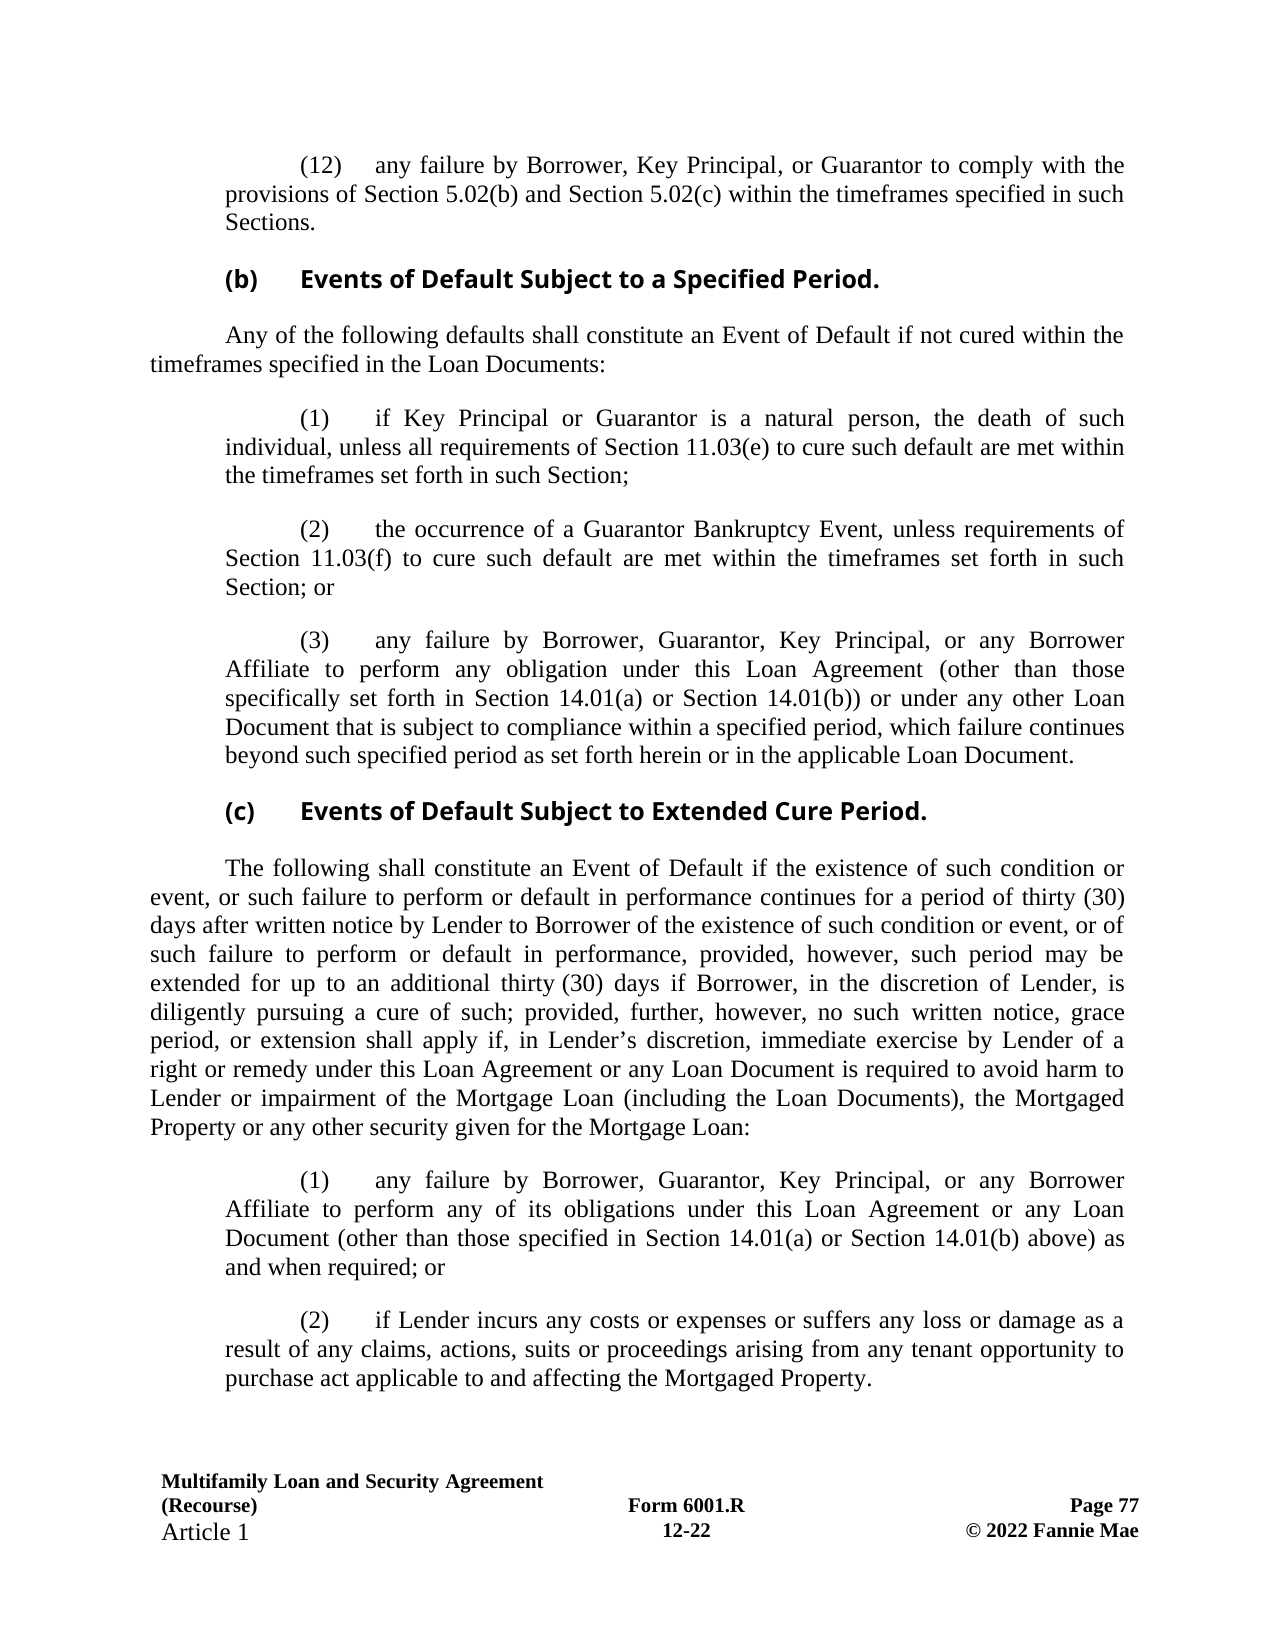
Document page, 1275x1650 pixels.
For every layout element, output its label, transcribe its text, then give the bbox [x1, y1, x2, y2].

subtitle the occurrence of a Guarantor Bankruptcy Event, unless requirements of Section 11.03(f) to cure such default are met within the timeframes set forth in such Section; or [225, 514, 1125, 600]
subtitle if Key Principal or Guarantor is a natural person, the death of such individual, unless all requirements of Section 11.03(e) to cure such default are met within the timeframes set forth in such Section; [225, 403, 1125, 489]
subtitle any failure by Borrower, Key Principal, or Guarantor to comply with the provisions of Section 5.02(b) and Section 5.02(c) within the timeframes specified in such Sections. [225, 150, 1125, 236]
subtitle if Lender incurs any costs or expenses or suffers any loss or damage as a result of any claims, actions, suits or proceedings arising from any tenant opportunity to purchase act applicable to and affecting the Mortgaged Property. [225, 1306, 1125, 1392]
text Any of the following defaults shall constitute an Event of Default if not cured within the timeframes specified in the Loan Documents: [150, 320, 1125, 378]
subtitle Events of Default Subject to a Specified Period. [150, 261, 1125, 295]
subtitle Events of Default Subject to Extended Cure Period. [150, 794, 1125, 828]
text The following shall constitute an Event of Default if the existence of such condition or event, or such failure to perform or default in performance continues for a period of thirty (30) days after written notice by Lender to Borrower of the existence of such condition or event, or of such failure to perform or default in performance, provided, however, such period may be extended for up to an additional thirty (30) days if Borrower, in the discretion of Lender, is diligently pursuing a cure of such; provided, further, however, no such written notice, grace period, or extension shall apply if, in Lender’s discretion, immediate exercise by Lender of a right or remedy under this Loan Agreement or any Loan Document is required to avoid harm to Lender or impairment of the Mortgage Loan (including the Loan Documents), the Mortgaged Property or any other security given for the Mortgage Loan: [150, 853, 1125, 1141]
subtitle any failure by Borrower, Guarantor, Key Principal, or any Borrower Affiliate to perform any of its obligations under this Loan Agreement or any Loan Document (other than those specified in Section 14.01(a) or Section 14.01(b) above) as and when required; or [225, 1166, 1125, 1281]
subtitle any failure by Borrower, Guarantor, Key Principal, or any Borrower Affiliate to perform any obligation under this Loan Agreement (other than those specifically set forth in Section 14.01(a) or Section 14.01(b)) or under any other Loan Document that is subject to compliance within a specified period, which failure continues beyond such specified period as set forth herein or in the applicable Loan Document. [225, 625, 1125, 769]
